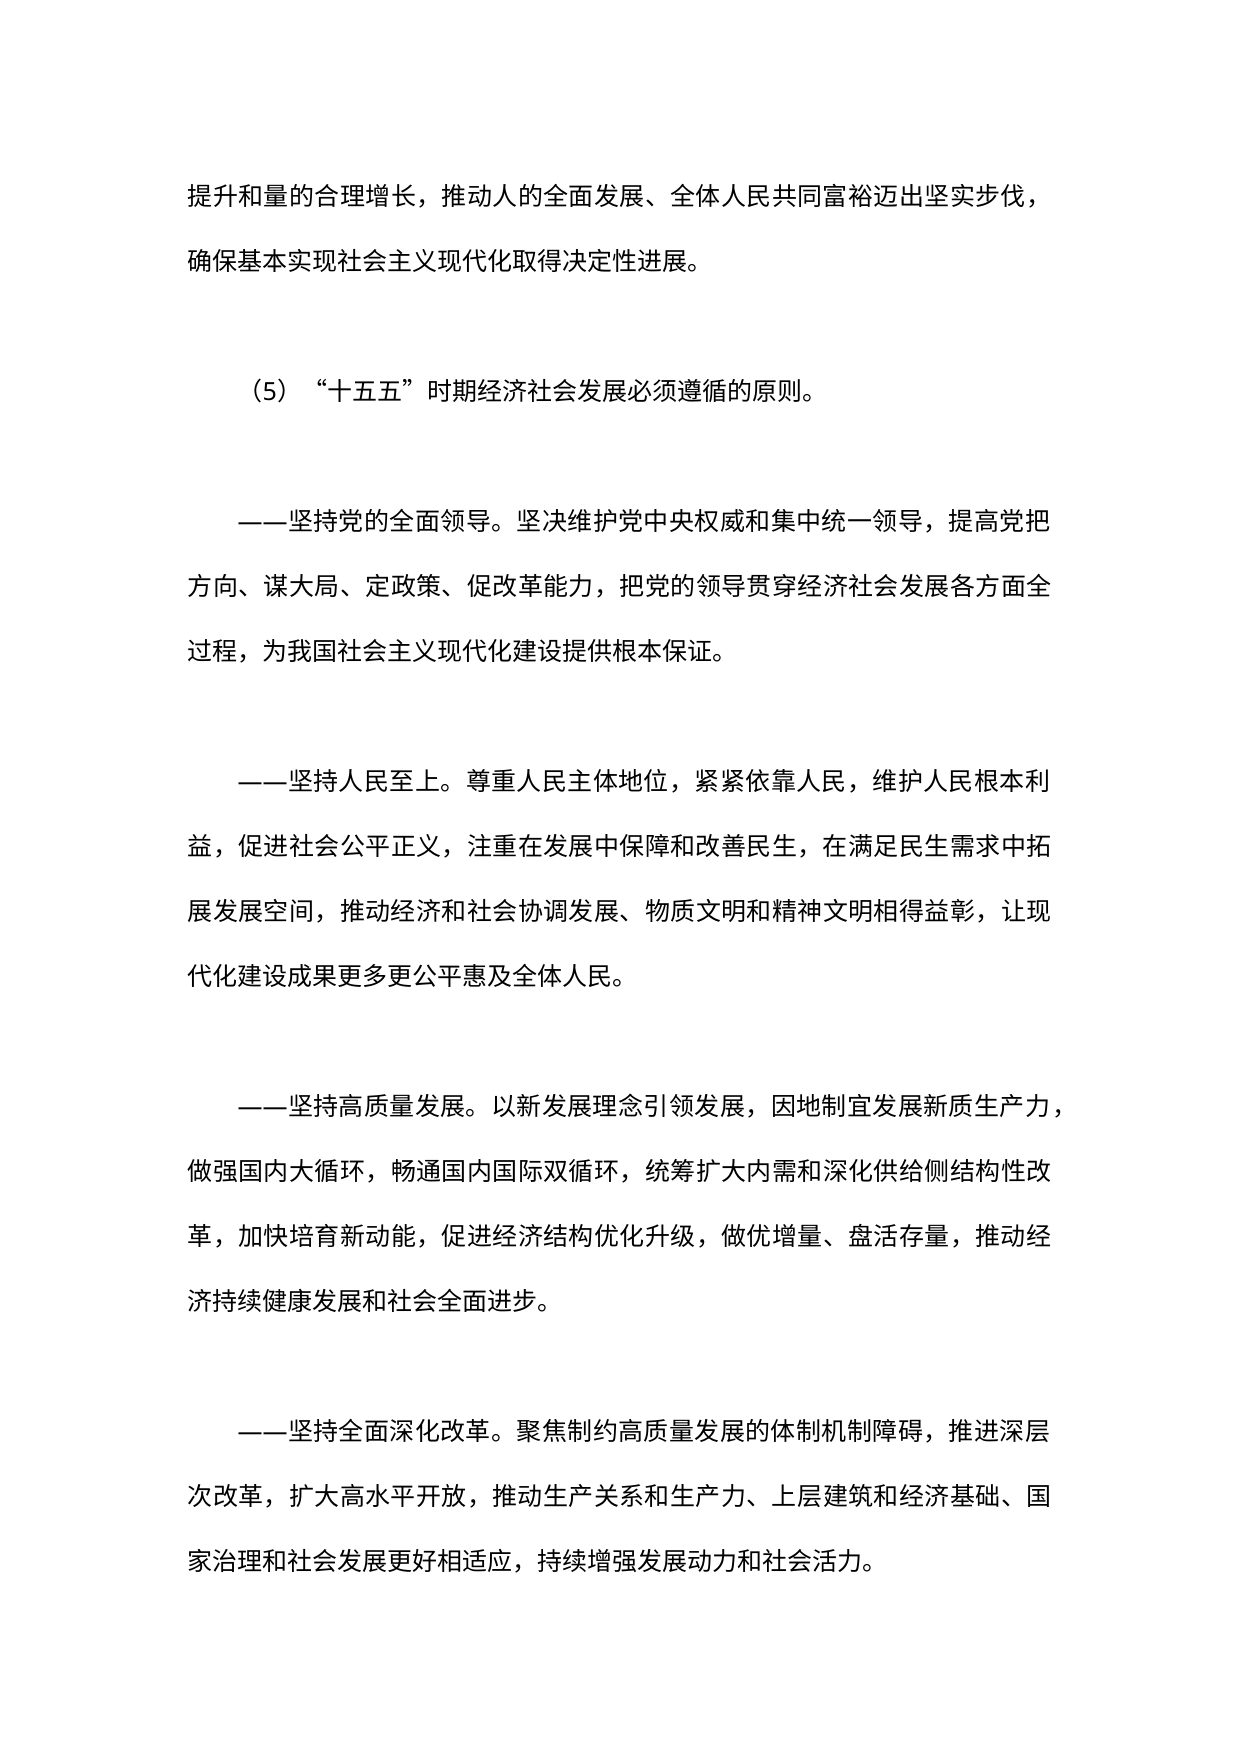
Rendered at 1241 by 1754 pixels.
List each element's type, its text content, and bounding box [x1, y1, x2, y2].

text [187, 162, 1053, 292]
text ——坚持党的全面领导。坚决维护党中央权威和集中统一领导，提高党把方向、谋大局、定政策、促改革能力，把党的领导贯穿经济社会发展各方面全过程，为我国社会主义现代化建设提供根本保证。 [187, 487, 1053, 682]
text （5）“十五五”时期经济社会发展必须遵循的原则。 [187, 357, 1053, 422]
text ——坚持人民至上。尊重人民主体地位，紧紧依靠人民，维护人民根本利益，促进社会公平正义，注重在发展中保障和改善民生，在满足民生需求中拓展发展空间，推动经济和社会协调发展、物质文明和精神文明相得益彰，让现代化建设成果更多更公平惠及全体人民。 [187, 747, 1053, 1007]
text ——坚持高质量发展。以新发展理念引领发展，因地制宜发展新质生产力，做强国内大循环，畅通国内国际双循环，统筹扩大内需和深化供给侧结构性改革，加快培育新动能，促进经济结构优化升级，做优增量、盘活存量，推动经济持续健康发展和社会全面进步。 [187, 1072, 1053, 1332]
text ——坚持全面深化改革。聚焦制约高质量发展的体制机制障碍，推进深层次改革，扩大高水平开放，推动生产关系和生产力、上层建筑和经济基础、国家治理和社会发展更好相适应，持续增强发展动力和社会活力。 [187, 1397, 1053, 1592]
